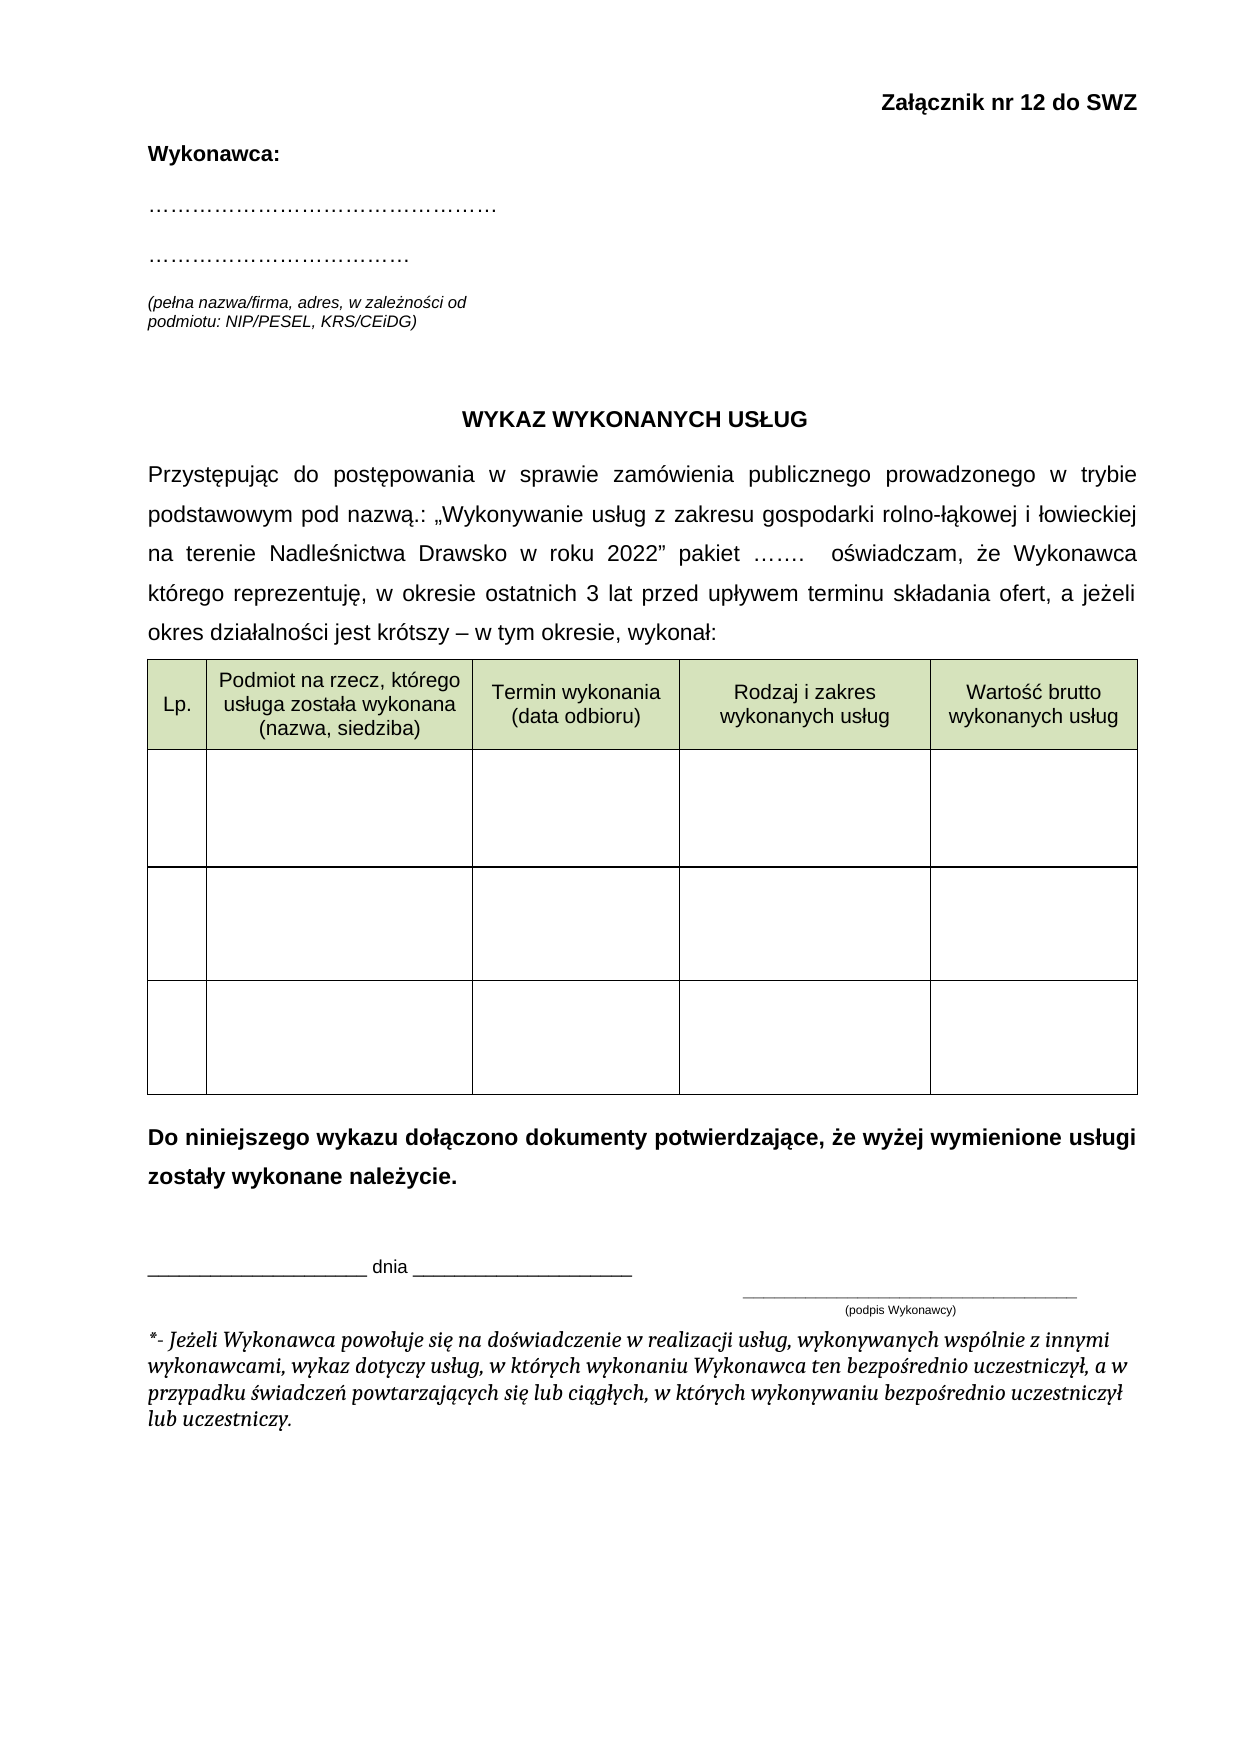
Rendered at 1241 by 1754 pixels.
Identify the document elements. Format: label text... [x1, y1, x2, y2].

subtitle WYKAZ WYKONANYCH USŁUG [155, 406, 1115, 432]
text _____________________ dnia _____________________ [148, 1255, 1137, 1277]
table_cell [473, 981, 679, 1093]
text (pełna nazwa/firma, adres, w zależności od podmiotu: NIP/PESEL, KRS/CEiDG) [148, 293, 517, 331]
text ………………………………………………………………………… [148, 192, 517, 267]
table_header Wartość brutto wykonanych usług [931, 660, 1137, 749]
text Załącznik nr 12 do SWZ [148, 89, 1137, 115]
text (podpis Wykonawcy) [738, 1303, 1137, 1327]
text *- Jeżeli Wykonawca powołuje się na doświadczenie w realizacji usług, wykonywanych wspólnie z innymi wykonawcami, wykaz dotyczy usług, w których wykonaniu Wykonawca ten bezpośrednio uczestniczył, a w przypadku świadczeń powtarzających się lub ciągłych, w których wykonywaniu bezpośrednio uczestniczył lub uczestniczy. [148, 1327, 1137, 1432]
table_cell [148, 868, 206, 980]
table_cell [207, 868, 472, 980]
table_cell [931, 868, 1137, 980]
table_cell [207, 750, 472, 866]
table_cell [680, 981, 930, 1093]
text ________________________________ [148, 1279, 1137, 1301]
text Do niniejszego wykazu dołączono dokumenty potwierdzające, że wyżej wymienione usługi zostały wykonane należycie. [148, 1124, 1137, 1189]
text Przystępując do postępowania w sprawie zamówienia publicznego prowadzonego w trybie podstawowym pod nazwą.: „Wykonywanie usług z zakresu gospodarki rolno-łąkowej i łowieckiej na terenie Nadleśnictwa Drawsko w roku 2022” pakiet ……. oświadczam, że Wykonawca którego reprezentuję, w okresie ostatnich 3 lat przed upływem terminu składania ofert, a jeżeli okres działalności jest krótszy – w tym okresie, wykonał: [148, 461, 1137, 645]
table_cell [207, 981, 472, 1093]
table_cell [473, 868, 679, 980]
table_header Lp. [148, 660, 206, 749]
table_cell [148, 981, 206, 1093]
table_cell [931, 750, 1137, 866]
table_header Termin wykonania (data odbioru) [473, 660, 679, 749]
table_cell [931, 981, 1137, 1093]
table_cell [148, 750, 206, 866]
table_header Podmiot na rzecz, którego usługa została wykonana (nazwa, siedziba) [207, 660, 472, 749]
table_cell [680, 750, 930, 866]
table_header Rodzaj i zakres wykonanych usług [680, 660, 930, 749]
table_cell [680, 868, 930, 980]
text Wykonawca: [148, 141, 1137, 167]
table_cell [473, 750, 679, 866]
